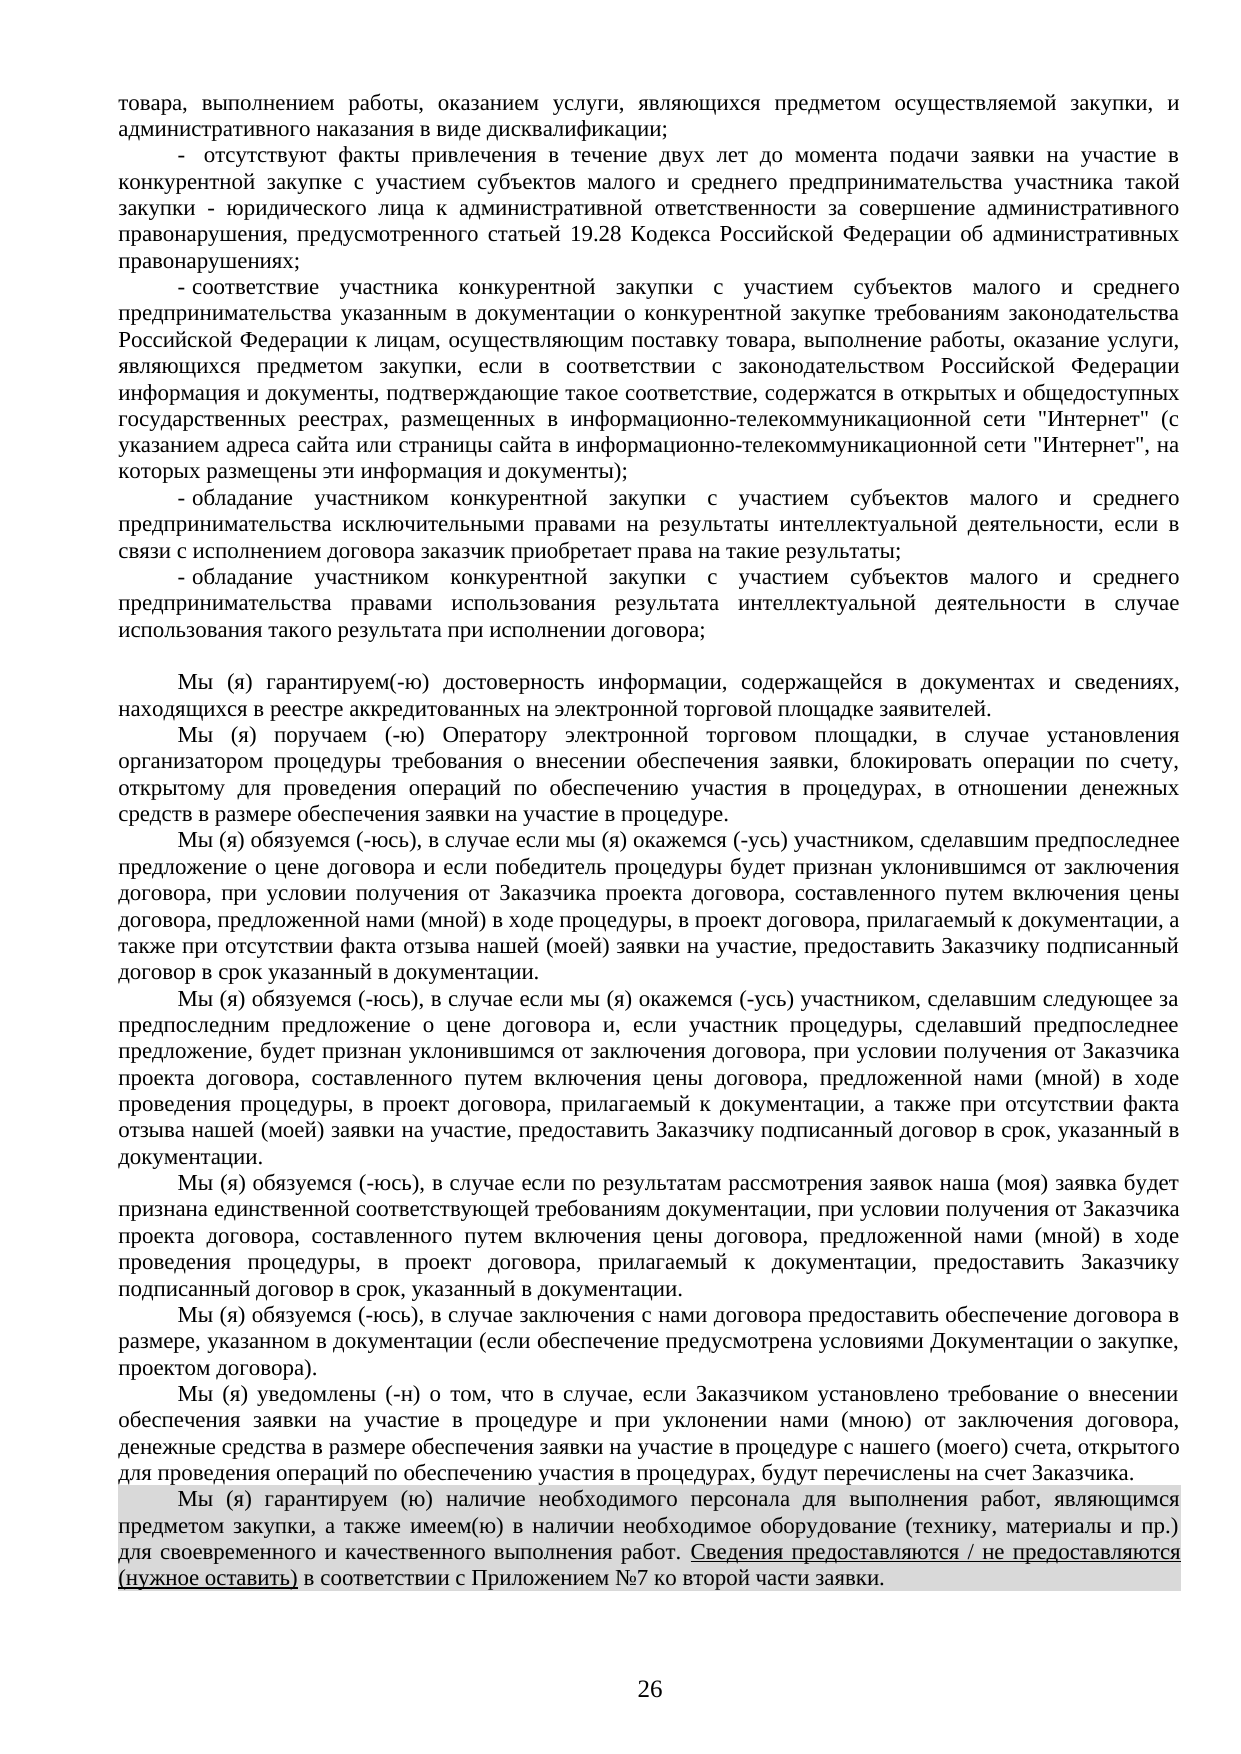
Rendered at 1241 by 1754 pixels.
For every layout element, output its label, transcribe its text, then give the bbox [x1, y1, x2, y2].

list обладание участником конкурентной закупки с участием субъектов малого и среднего предпринимательства правами использования результата интеллектуальной деятельности в случае использования такого результата при исполнении договора; [118, 563, 1181, 642]
text Мы (я) гарантируем (ю) наличие необходимого персонала для выполнения работ, являющимся предметом закупки, а также имеем(ю) в наличии необходимое оборудование (технику, материалы и пр.) для своевременного и качественного выполнения работ. Сведения предоставляются / не предоставляются (нужное оставить) в соответствии с Приложением №7 ко второй части заявки. [118, 1485, 1181, 1591]
list отсутствуют факты привлечения в течение двух лет до момента подачи заявки на участие в конкурентной закупке с участием субъектов малого и среднего предпринимательства участника такой закупки - юридического лица к административной ответственности за совершение административного правонарушения, предусмотренного статьей 19.28 Кодекса Российской Федерации об административных правонарушениях; [118, 141, 1181, 273]
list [118, 89, 1181, 141]
text Мы (я) поручаем (-ю) Оператору электронной торговом площадки, в случае установления организатором процедуры требования о внесении обеспечения заявки, блокировать операции по счету, открытому для проведения операций по обеспечению участия в процедурах, в отношении денежных средств в размере обеспечения заявки на участие в процедуре. [118, 721, 1181, 827]
text Мы (я) обязуемся (-юсь), в случае если мы (я) окажемся (-усь) участником, сделавшим следующее за предпоследним предложение о цене договора и, если участник процедуры, сделавший предпоследнее предложение, будет признан уклонившимся от заключения договора, при условии получения от Заказчика проекта договора, составленного путем включения цены договора, предложенной нами (мной) в ходе проведения процедуры, в проект договора, прилагаемый к документации, а также при отсутствии факта отзыва нашей (моей) заявки на участие, предоставить Заказчику подписанный договор в срок, указанный в документации. [118, 985, 1181, 1169]
text Мы (я) гарантируем(-ю) достоверность информации, содержащейся в документах и сведениях, находящихся в реестре аккредитованных на электронной торговой площадке заявителей. [118, 668, 1181, 721]
text Мы (я) обязуемся (-юсь), в случае заключения с нами договора предоставить обеспечение договора в размере, указанном в документации (если обеспечение предусмотрена условиями Документации о закупке, проектом договора). [118, 1301, 1181, 1380]
list обладание участником конкурентной закупки с участием субъектов малого и среднего предпринимательства исключительными правами на результаты интеллектуальной деятельности, если в связи с исполнением договора заказчик приобретает права на такие результаты; [118, 484, 1181, 563]
list соответствие участника конкурентной закупки с участием субъектов малого и среднего предпринимательства указанным в документации о конкурентной закупке требованиям законодательства Российской Федерации к лицам, осуществляющим поставку товара, выполнение работы, оказание услуги, являющихся предметом закупки, если в соответствии с законодательством Российской Федерации информация и документы, подтверждающие такое соответствие, содержатся в открытых и общедоступных государственных реестрах, размещенных в информационно-телекоммуникационной сети "Интернет" (с указанием адреса сайта или страницы сайта в информационно-телекоммуникационной сети "Интернет", на которых размещены эти информация и документы); [118, 273, 1181, 484]
text Мы (я) обязуемся (-юсь), в случае если по результатам рассмотрения заявок наша (моя) заявка будет признана единственной соответствующей требованиям документации, при условии получения от Заказчика проекта договора, составленного путем включения цены договора, предложенной нами (мной) в ходе проведения процедуры, в проект договора, прилагаемый к документации, предоставить Заказчику подписанный договор в срок, указанный в документации. [118, 1169, 1181, 1301]
text Мы (я) обязуемся (-юсь), в случае если мы (я) окажемся (-усь) участником, сделавшим предпоследнее предложение о цене договора и если победитель процедуры будет признан уклонившимся от заключения договора, при условии получения от Заказчика проекта договора, составленного путем включения цены договора, предложенной нами (мной) в ходе процедуры, в проект договора, прилагаемый к документации, а также при отсутствии факта отзыва нашей (моей) заявки на участие, предоставить Заказчику подписанный договор в срок указанный в документации. [118, 827, 1181, 985]
text Мы (я) уведомлены (-н) о том, что в случае, если Заказчиком установлено требование о внесении обеспечения заявки на участие в процедуре и при уклонении нами (мною) от заключения договора, денежные средства в размере обеспечения заявки на участие в процедуре с нашего (моего) счета, открытого для проведения операций по обеспечению участия в процедурах, будут перечислены на счет Заказчика. [118, 1380, 1181, 1485]
